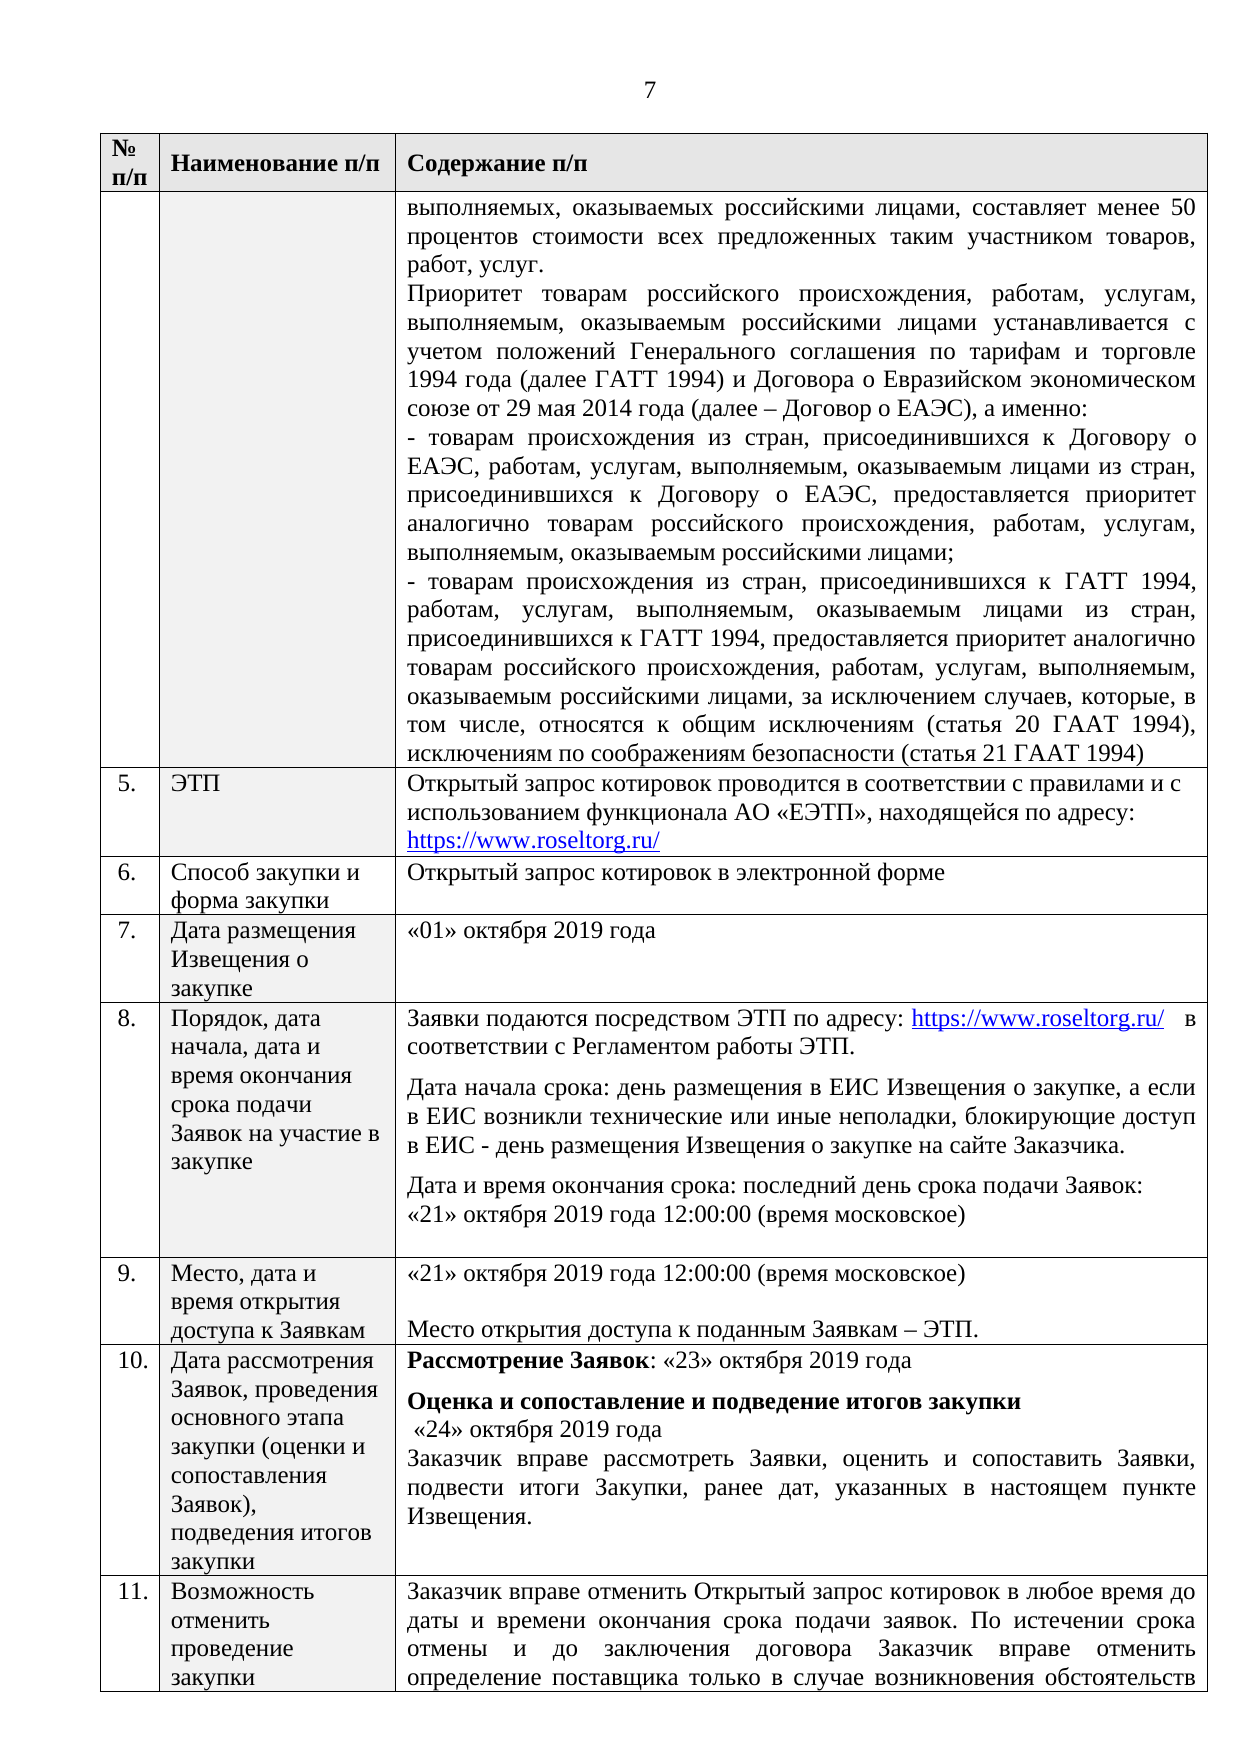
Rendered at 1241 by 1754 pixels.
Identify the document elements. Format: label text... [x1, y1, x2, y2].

table_cell [101, 192, 159, 767]
table_cell Открытый запрос котировок в электронной форме [396, 857, 1207, 914]
table_cell «21» октября 2019 года 12:00:00 (время московское) Место открытия доступа к поданным Заявкам – ЭТП. [396, 1258, 1207, 1344]
table_cell [101, 1003, 159, 1257]
table_cell ЭТП [160, 768, 395, 856]
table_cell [396, 192, 1207, 767]
table_cell [396, 915, 1207, 1002]
table_cell [101, 1576, 159, 1691]
table_cell [101, 1258, 159, 1344]
table_cell [101, 857, 159, 914]
table_cell [101, 1345, 159, 1575]
table_cell [101, 915, 159, 1002]
table_cell Рассмотрение Заявок: Оценка и сопоставление и подведение итогов закупки Заказчик вправе рассмотреть Заявки, оценить и сопоставить Заявки, подвести итоги Закупки, ранее дат, указанных в настоящем пункте Извещения. [396, 1345, 1207, 1575]
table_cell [160, 192, 395, 767]
table_cell Место, дата и время открытия доступа к Заявкам [160, 1258, 395, 1344]
table_cell Порядок, дата начала, дата и время окончания срока подачи Заявок на участие в закупке [160, 1003, 395, 1257]
table_cell Заявки подаются посредством ЭТП по адресу: https://www.roseltorg.ru/ в соответствии с Регламентом работы ЭТП. Дата начала срока: день размещения в ЕИС Извещения о закупке, а если в ЕИС возникли технические или иные неполадки, блокирующие доступ в ЕИС - день размещения Извещения о закупке на сайте Заказчика. Дата и время окончания срока: последний день срока подачи Заявок: 12:00:00 (время московское) [396, 1003, 1207, 1257]
table_cell Возможность отменить проведение закупки [160, 1576, 395, 1691]
table_header № п/п [101, 134, 159, 191]
table_header Наименование п/п [160, 134, 395, 191]
table_cell Открытый запрос котировок проводится в соответствии с правилами и с использованием функционала АО «ЕЭТП», находящейся по адресу: https://www.roseltorg.ru/ [396, 768, 1207, 856]
table_header Содержание п/п [396, 134, 1207, 191]
table_cell Дата размещения Извещения о закупке [160, 915, 395, 1002]
table_cell Дата рассмотрения Заявок, проведения основного этапа закупки (оценки и сопоставления Заявок), подведения итогов закупки [160, 1345, 395, 1575]
table_cell [101, 768, 159, 856]
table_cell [396, 1576, 1207, 1691]
table_cell Способ закупки и форма закупки [160, 857, 395, 914]
